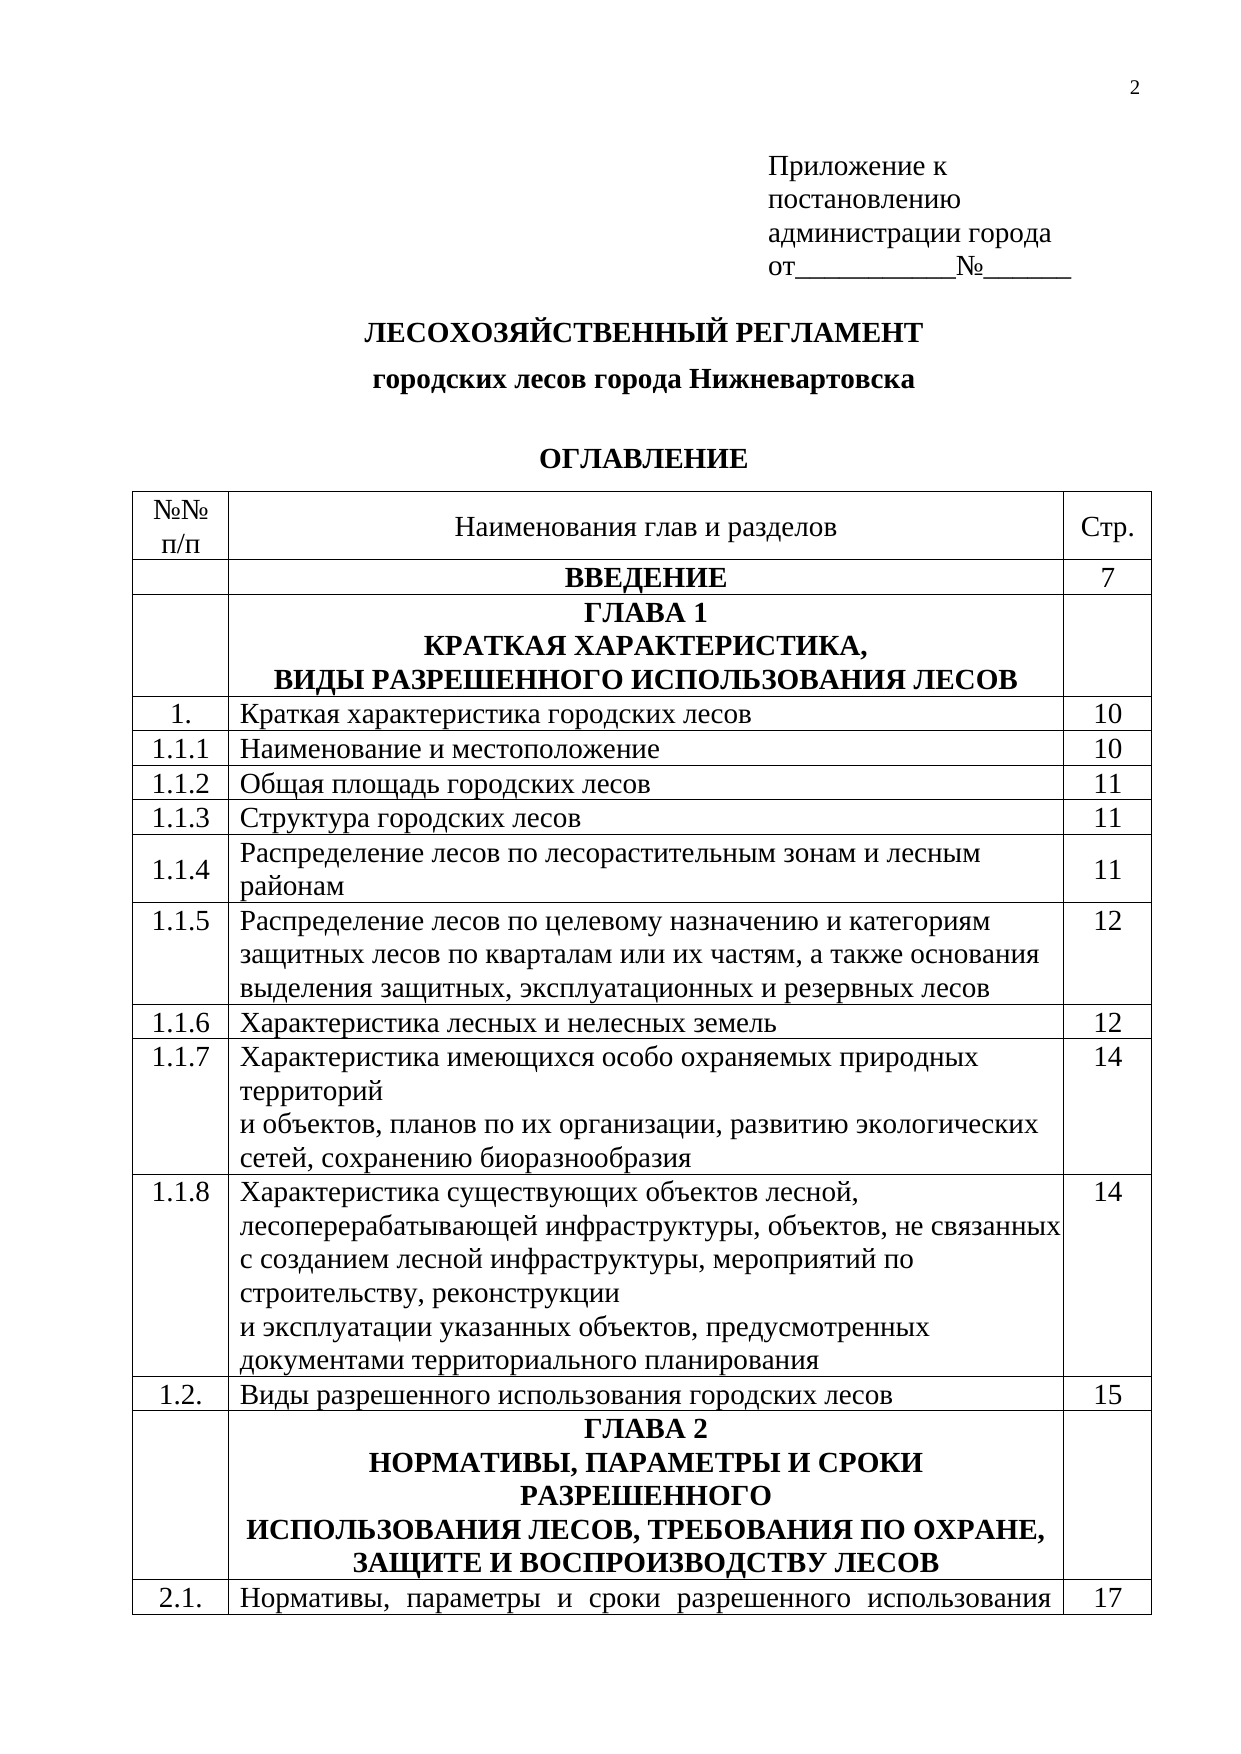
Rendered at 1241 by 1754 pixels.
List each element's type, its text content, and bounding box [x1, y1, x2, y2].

list от___________№______ [768, 248, 1140, 282]
text ЛЕСОХОЗЯЙСТВЕННЫЙ РЕГЛАМЕНТ [148, 315, 1140, 349]
table_cell 1. [133, 697, 228, 730]
table_cell ГЛАВА 1 КРАТКАЯ ХАРАКТЕРИСТИКА, ВИДЫ РАЗРЕШЕННОГО ИСПОЛЬЗОВАНИЯ ЛЕСОВ [229, 595, 1063, 696]
table_cell 11 [1064, 800, 1151, 834]
table_cell 7 [1064, 560, 1151, 594]
table_cell Распределение лесов по лесорастительным зонам и лесным районам [229, 835, 1063, 902]
list администрации города [768, 215, 1140, 248]
table_cell 11 [1064, 766, 1151, 799]
table_cell 2.1. [133, 1580, 228, 1614]
table_cell 1.1.7 [133, 1039, 228, 1173]
table_cell 10 [1064, 731, 1151, 765]
table_cell 1.1.2 [133, 766, 228, 799]
table_cell [1064, 595, 1151, 696]
table_cell 1.1.5 [133, 903, 228, 1004]
table_cell 1.1.1 [133, 731, 228, 765]
text ОГЛАВЛЕНИЕ [148, 441, 1140, 474]
table_cell [1064, 1411, 1151, 1579]
table_cell 14 [1064, 1039, 1151, 1173]
table_cell 12 [1064, 903, 1151, 1004]
table_cell [133, 595, 228, 696]
table_cell Краткая характеристика городских лесов [229, 697, 1063, 730]
table_cell 15 [1064, 1377, 1151, 1410]
table_cell Наименование и местоположение [229, 731, 1063, 765]
table_header Стр. [1064, 492, 1151, 559]
table_cell ВВЕДЕНИЕ [229, 560, 1063, 594]
table_cell Характеристика существующих объектов лесной, лесоперерабатывающей инфраструктуры, объектов, не связанных с созданием лесной инфраструктуры, мероприятий по строительству, реконструкции и эксплуатации указанных объектов, предусмотренных документами территориального планирования [229, 1175, 1063, 1376]
text городских лесов города Нижневартовска [148, 361, 1140, 395]
table_cell 17 [1064, 1580, 1151, 1614]
list Приложение к постановлению [768, 148, 1140, 215]
table_cell Нормативы, параметры и сроки разрешенного использования лесов для заготовки древесины [229, 1580, 1063, 1614]
table_cell Распределение лесов по целевому назначению и категориям защитных лесов по кварталам или их частям, а также основания выделения защитных, эксплуатационных и резервных лесов [229, 903, 1063, 1004]
table_cell ГЛАВА 2 НОРМАТИВЫ, ПАРАМЕТРЫ И СРОКИ РАЗРЕШЕННОГО ИСПОЛЬЗОВАНИЯ ЛЕСОВ, ТРЕБОВАНИЯ ПО ОХРАНЕ, ЗАЩИТЕ И ВОСПРОИЗВОДСТВУ ЛЕСОВ [229, 1411, 1063, 1579]
table_cell 1.1.8 [133, 1175, 228, 1376]
table_cell 10 [1064, 697, 1151, 730]
table_cell 1.1.3 [133, 800, 228, 834]
table_cell 12 [1064, 1005, 1151, 1038]
table_cell Виды разрешенного использования городских лесов [229, 1377, 1063, 1410]
table_cell [133, 560, 228, 594]
table_header Наименования глав и разделов [229, 492, 1063, 559]
table_cell 14 [1064, 1175, 1151, 1376]
table_cell 11 [1064, 835, 1151, 902]
table_cell 1.1.4 [133, 835, 228, 902]
table_cell Структура городских лесов [229, 800, 1063, 834]
table_header №№ п/п [133, 492, 228, 559]
table_cell 1.2. [133, 1377, 228, 1410]
table_cell Характеристика имеющихся особо охраняемых природных территорий и объектов, планов по их организации, развитию экологических сетей, сохранению биоразнообразия [229, 1039, 1063, 1173]
table_cell [133, 1411, 228, 1579]
table_cell Общая площадь городских лесов [229, 766, 1063, 799]
table_cell Характеристика лесных и нелесных земель [229, 1005, 1063, 1038]
table_cell 1.1.6 [133, 1005, 228, 1038]
